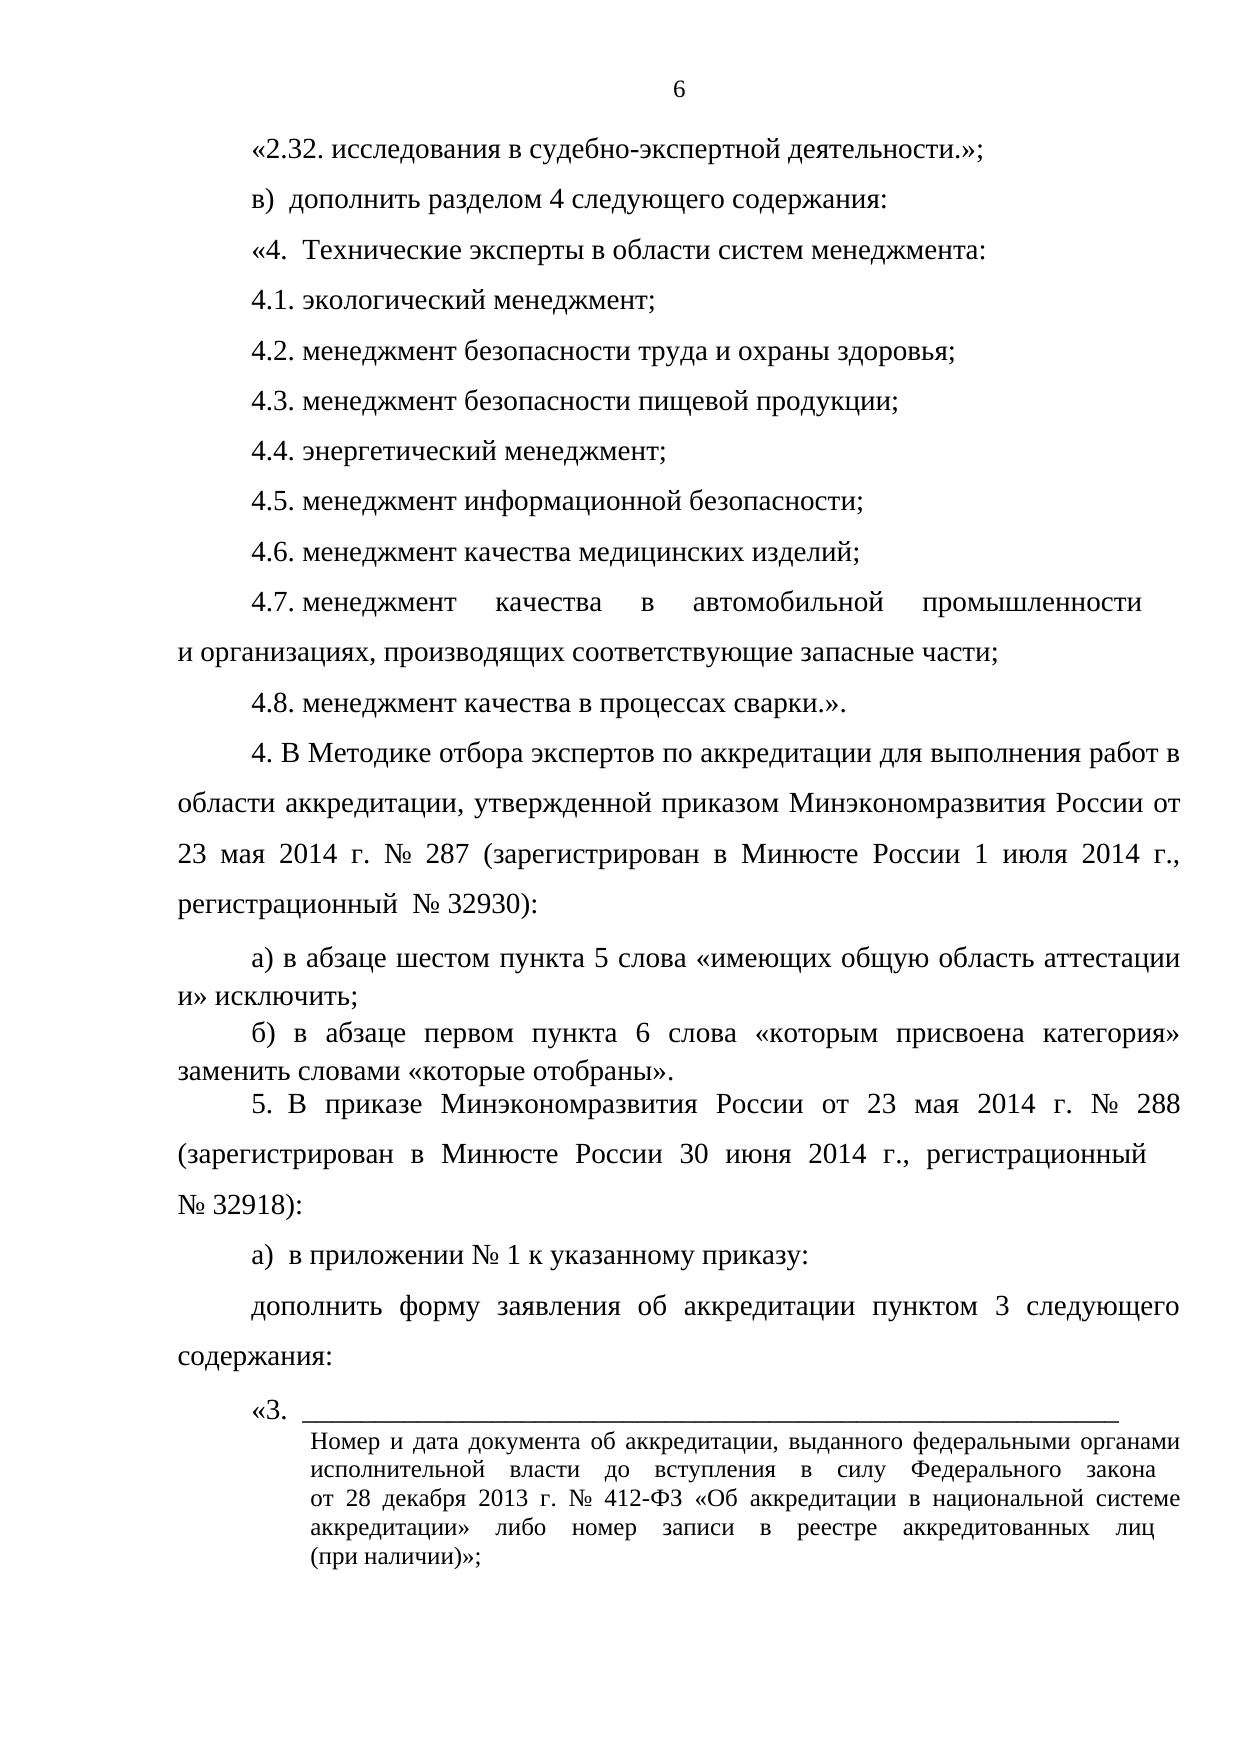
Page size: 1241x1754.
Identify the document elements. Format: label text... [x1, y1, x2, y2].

text б) в абзаце первом пункта 6 слова «которым присвоена категория» заменить словами «которые отобраны». [177, 1011, 1181, 1086]
text 4.6. менеджмент качества медицинских изделий; [177, 534, 1181, 567]
text 4.7. менеджмент качества в автомобильной промышленности и организациях, производящих соответствующие запасные части; [177, 584, 1181, 668]
text в) дополнить разделом 4 следующего содержания: [177, 182, 1181, 215]
text 4.1. экологический менеджмент; [177, 282, 1181, 316]
text «2.32. исследования в судебно-экспертной деятельности.»; [177, 131, 1181, 165]
text дополнить форму заявления об аккредитации пунктом 3 следующего содержания: [177, 1288, 1181, 1371]
text 5. В приказе Минэкономразвития России от 23 мая 2014 г. № 288 (зарегистрирован в Минюсте России 30 июня 2014 г., регистрационный № 32918): [177, 1086, 1181, 1221]
text 4.2. менеджмент безопасности труда и охраны здоровья; [177, 333, 1181, 366]
text «4. Технические эксперты в области систем менеджмента: [177, 232, 1181, 266]
text Номер и дата документа об аккредитации, выданного федеральными органами исполнительной власти до вступления в силу Федерального закона от 28 декабря 2013 г. № 412-ФЗ «Об аккредитации в национальной системе аккредитации» либо номер записи в реестре аккредитованных лиц (при наличии)»; [310, 1426, 1181, 1569]
text «3. ________________________________________________________ [177, 1388, 1181, 1426]
text 4.4. энергетический менеджмент; [177, 433, 1181, 467]
text 4. В Методике отбора экспертов по аккредитации для выполнения работ в области аккредитации, утвержденной приказом Минэкономразвития России от 23 мая 2014 г. № 287 (зарегистрирован в Минюсте России 1 июля 2014 г., регистрационный № 32930): [177, 735, 1181, 919]
text а) в приложении № 1 к указанному приказу: [177, 1237, 1181, 1271]
text 4.8. менеджмент качества в процессах сварки.». [177, 685, 1181, 718]
text 4.5. менеджмент информационной безопасности; [177, 483, 1181, 517]
text 4.3. менеджмент безопасности пищевой продукции; [177, 383, 1181, 416]
text а) в абзаце шестом пункта 5 слова «имеющих общую область аттестации и» исключить; [177, 936, 1181, 1011]
